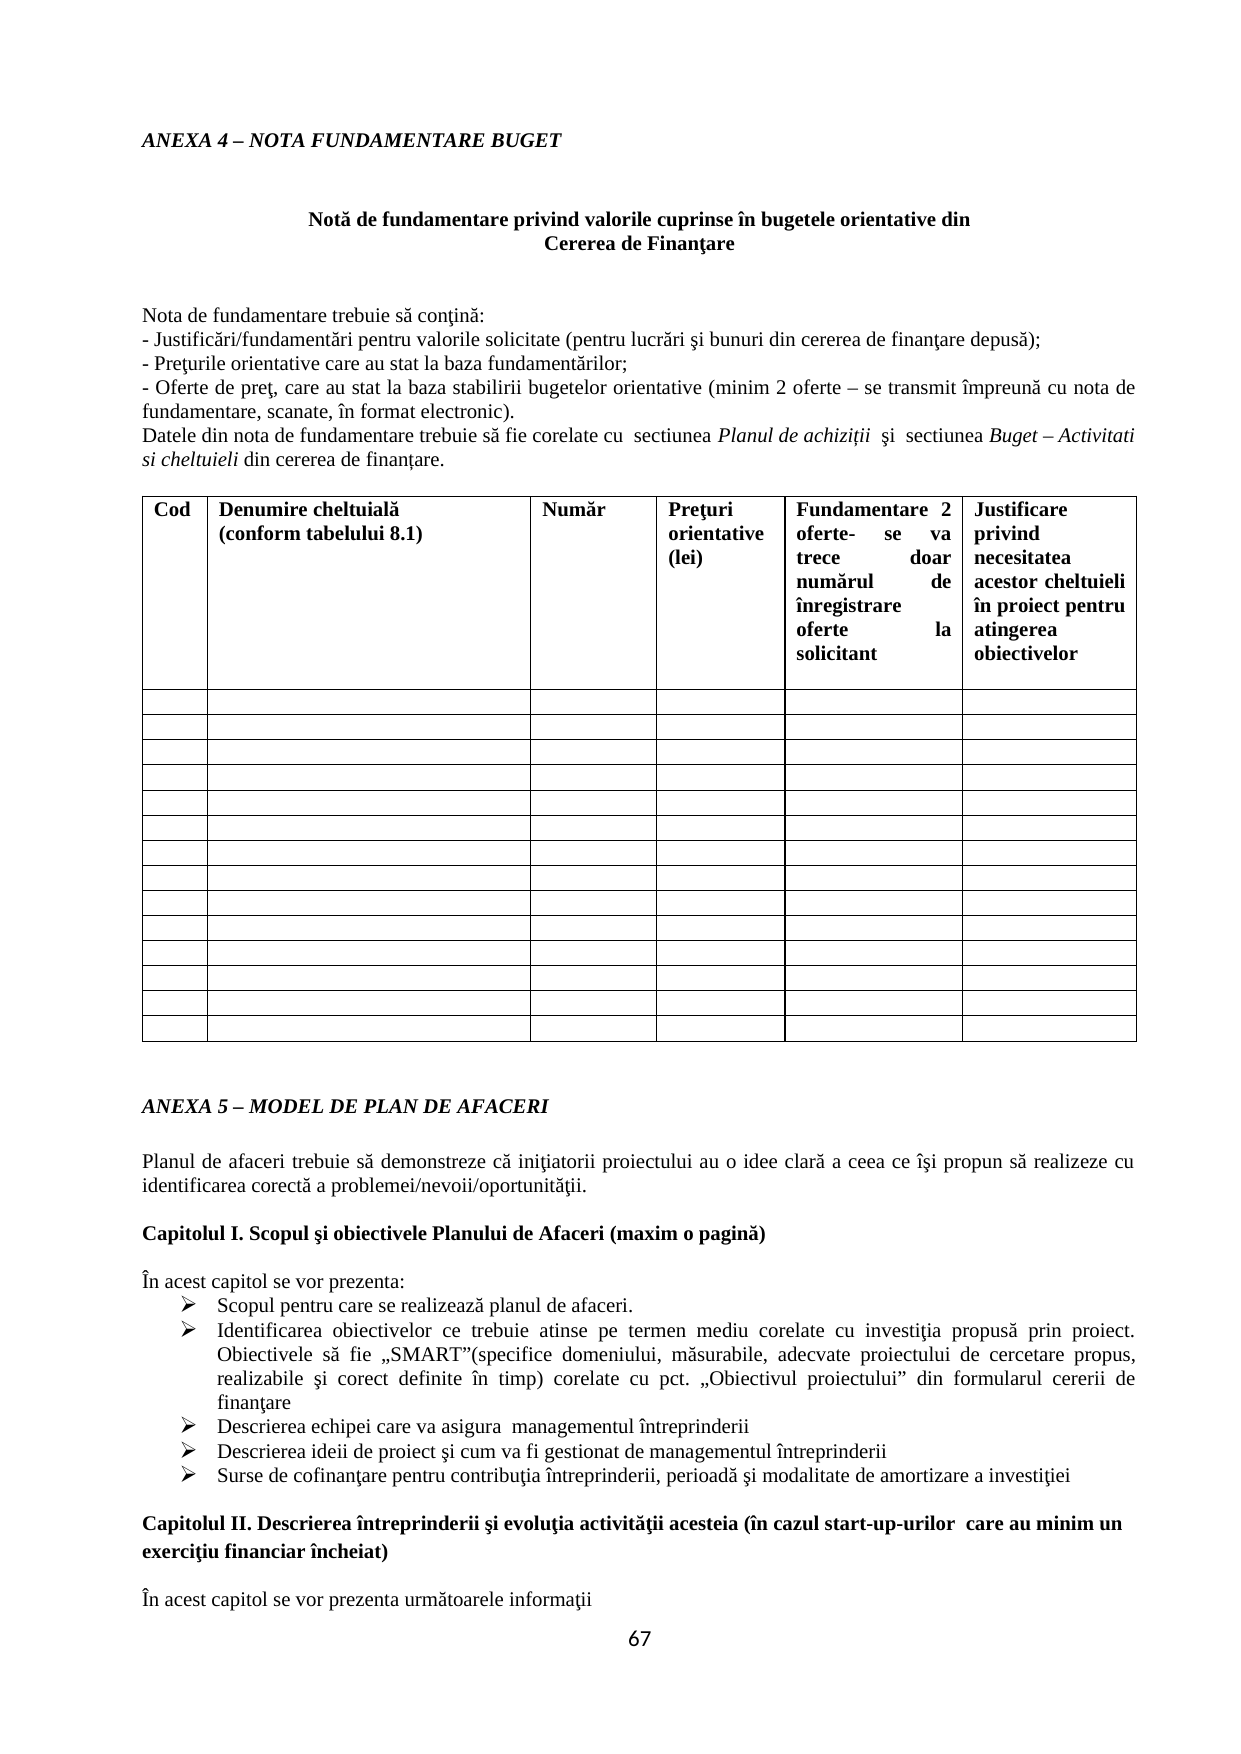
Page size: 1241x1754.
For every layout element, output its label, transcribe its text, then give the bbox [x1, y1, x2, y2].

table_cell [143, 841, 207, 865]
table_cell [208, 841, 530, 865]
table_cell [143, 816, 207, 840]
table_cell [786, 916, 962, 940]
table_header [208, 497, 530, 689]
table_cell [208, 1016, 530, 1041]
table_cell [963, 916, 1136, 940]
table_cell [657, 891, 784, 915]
list Surse de cofinanţare pentru contribuţia întreprinderii, perioadă şi modalitate de amortizare a investiţiei [179, 1463, 1137, 1487]
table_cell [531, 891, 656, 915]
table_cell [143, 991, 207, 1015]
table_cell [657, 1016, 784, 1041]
text Capitolul II. Descrierea întreprinderii şi evoluţia activităţii acesteia (în cazul start-up-urilor care au minim un exerciţiu financiar încheiat) [142, 1511, 1137, 1563]
subtitle ANEXA 5 – MODEL DE PLAN DE AFACERI [142, 1094, 1137, 1118]
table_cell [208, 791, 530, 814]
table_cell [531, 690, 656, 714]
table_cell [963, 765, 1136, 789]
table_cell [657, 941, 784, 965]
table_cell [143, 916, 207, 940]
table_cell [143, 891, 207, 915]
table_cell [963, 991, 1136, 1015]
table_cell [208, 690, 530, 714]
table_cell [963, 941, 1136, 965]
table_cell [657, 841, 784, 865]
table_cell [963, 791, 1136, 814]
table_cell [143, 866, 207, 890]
list Descrierea echipei care va asigura managementul întreprinderii [179, 1414, 1137, 1438]
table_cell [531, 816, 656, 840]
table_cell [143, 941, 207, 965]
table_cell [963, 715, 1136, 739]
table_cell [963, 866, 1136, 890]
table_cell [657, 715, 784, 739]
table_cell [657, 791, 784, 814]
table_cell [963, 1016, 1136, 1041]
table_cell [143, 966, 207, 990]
text În acest capitol se vor prezenta: [142, 1269, 1137, 1293]
text - Oferte de preţ, care au stat la baza stabilirii bugetelor orientative (minim 2 oferte – se transmit împreună cu nota de fundamentare, scanate, în format electronic). [142, 375, 1137, 423]
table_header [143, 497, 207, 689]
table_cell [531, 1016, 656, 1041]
text Planul de afaceri trebuie să demonstreze că iniţiatorii proiectului au o idee clară a ceea ce îşi propun să realizeze cu identificarea corectă a problemei/nevoii/oportunităţii. [142, 1148, 1137, 1197]
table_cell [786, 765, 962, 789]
subtitle ANEXA 4 – NOTA FUNDAMENTARE BUGET [142, 128, 1137, 152]
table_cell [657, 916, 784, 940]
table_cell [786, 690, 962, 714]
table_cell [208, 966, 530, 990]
text Cererea de Finanţare [142, 231, 1137, 255]
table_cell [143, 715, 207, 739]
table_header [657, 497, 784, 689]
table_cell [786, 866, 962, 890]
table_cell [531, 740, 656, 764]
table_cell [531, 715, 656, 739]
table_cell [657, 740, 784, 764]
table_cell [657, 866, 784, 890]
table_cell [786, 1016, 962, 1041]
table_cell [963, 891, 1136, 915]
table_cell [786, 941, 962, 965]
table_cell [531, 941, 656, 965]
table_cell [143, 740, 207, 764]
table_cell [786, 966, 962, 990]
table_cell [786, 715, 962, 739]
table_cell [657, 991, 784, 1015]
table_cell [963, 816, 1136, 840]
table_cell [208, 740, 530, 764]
text - Preţurile orientative care au stat la baza fundamentărilor; [142, 351, 1137, 375]
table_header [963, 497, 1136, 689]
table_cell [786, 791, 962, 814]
list Descrierea ideii de proiect şi cum va fi gestionat de managementul întreprinderii [179, 1438, 1137, 1463]
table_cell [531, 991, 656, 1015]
text Capitolul I. Scopul şi obiectivele Planului de Afaceri (maxim o pagină) [142, 1221, 1137, 1245]
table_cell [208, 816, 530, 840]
text Nota de fundamentare trebuie să conţină: [142, 303, 1137, 327]
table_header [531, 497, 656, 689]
list Scopul pentru care se realizează planul de afaceri. [179, 1293, 1137, 1318]
list Identificarea obiectivelor ce trebuie atinse pe termen mediu corelate cu investiţia propusă prin proiect. Obiectivele să fie „SMART”(specifice domeniului, măsurabile, adecvate proiectului de cercetare propus, realizabile şi corect definite în timp) corelate cu pct. „Obiectivul proiectului” din formularul cererii de finanţare [179, 1318, 1137, 1414]
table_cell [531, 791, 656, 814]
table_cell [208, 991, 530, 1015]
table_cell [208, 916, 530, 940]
text În acest capitol se vor prezenta următoarele informaţii [142, 1587, 1137, 1611]
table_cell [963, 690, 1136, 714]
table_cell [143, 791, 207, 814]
text - Justificări/fundamentări pentru valorile solicitate (pentru lucrări şi bunuri din cererea de finanţare depusă); [142, 327, 1137, 351]
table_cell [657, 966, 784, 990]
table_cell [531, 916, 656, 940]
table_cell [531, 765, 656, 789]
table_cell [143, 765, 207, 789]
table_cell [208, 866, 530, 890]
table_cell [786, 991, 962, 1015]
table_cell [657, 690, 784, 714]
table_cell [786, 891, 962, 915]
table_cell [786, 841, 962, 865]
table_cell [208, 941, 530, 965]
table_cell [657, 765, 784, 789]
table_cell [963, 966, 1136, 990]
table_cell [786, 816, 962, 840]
text Notă de fundamentare privind valorile cuprinse în bugetele orientative din [142, 207, 1137, 231]
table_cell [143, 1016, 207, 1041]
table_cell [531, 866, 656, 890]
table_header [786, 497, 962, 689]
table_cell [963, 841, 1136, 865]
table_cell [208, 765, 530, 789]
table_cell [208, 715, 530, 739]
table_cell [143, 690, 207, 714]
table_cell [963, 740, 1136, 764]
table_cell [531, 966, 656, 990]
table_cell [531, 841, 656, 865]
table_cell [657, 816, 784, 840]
text Datele din nota de fundamentare trebuie să fie corelate cu sectiunea Planul de achiziții şi sectiunea Buget – Activitati si cheltuieli din cererea de finanțare. [142, 423, 1137, 471]
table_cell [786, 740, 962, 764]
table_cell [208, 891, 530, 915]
